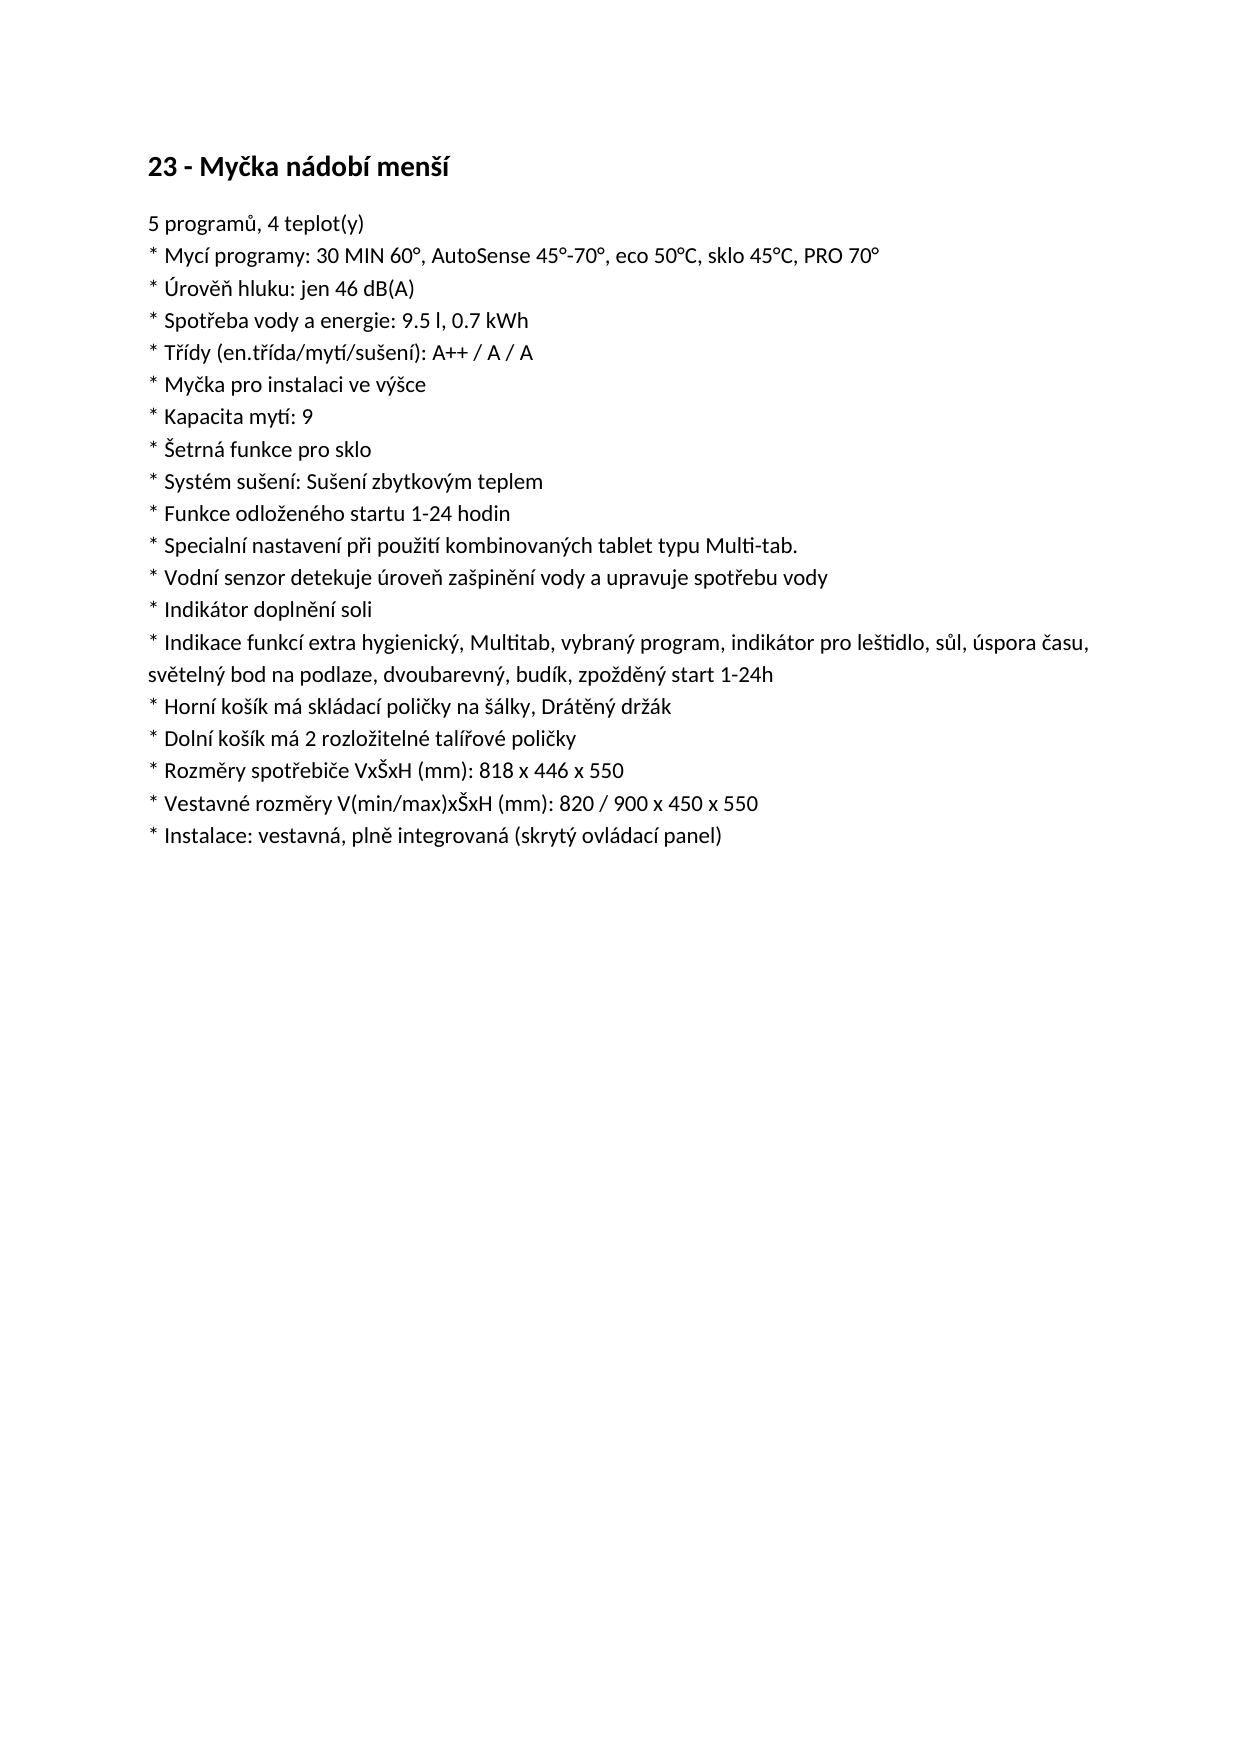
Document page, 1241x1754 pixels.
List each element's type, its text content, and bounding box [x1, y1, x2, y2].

text 23 - Myčka nádobí menší [148, 148, 1093, 183]
text 5 programů, 4 teplot(y) * Mycí programy: 30 MIN 60°, AutoSense 45°-70°, eco 50°C, sklo 45°C, PRO 70° * Úrověň hluku: jen 46 dB(A) * Spotřeba vody a energie: 9.5 l, 0.7 kWh * Třídy (en.třída/mytí/sušení): A++ / A / A * Myčka pro instalaci ve výšce * Kapacita mytí: 9 * Šetrná funkce pro sklo * Systém sušení: Sušení zbytkovým teplem * Funkce odloženého startu 1-24 hodin * Specialní nastavení při použití kombinovaných tablet typu Multi-tab. * Vodní senzor detekuje úroveň zašpinění vody a upravuje spotřebu vody * Indikátor doplnění soli * Indikace funkcí extra hygienický, Multitab, vybraný program, indikátor pro leštidlo, sůl, úspora času, světelný bod na podlaze, dvoubarevný, budík, zpožděný start 1-24h * Horní košík má skládací poličky na šálky, Drátěný držák * Dolní košík má 2 rozložitelné talířové poličky * Rozměry spotřebiče VxŠxH (mm): 818 x 446 x 550 * Vestavné rozměry V(min/max)xŠxH (mm): 820 / 900 x 450 x 550 * Instalace: vestavná, plně integrovaná (skrytý ovládací panel) [148, 209, 1093, 849]
